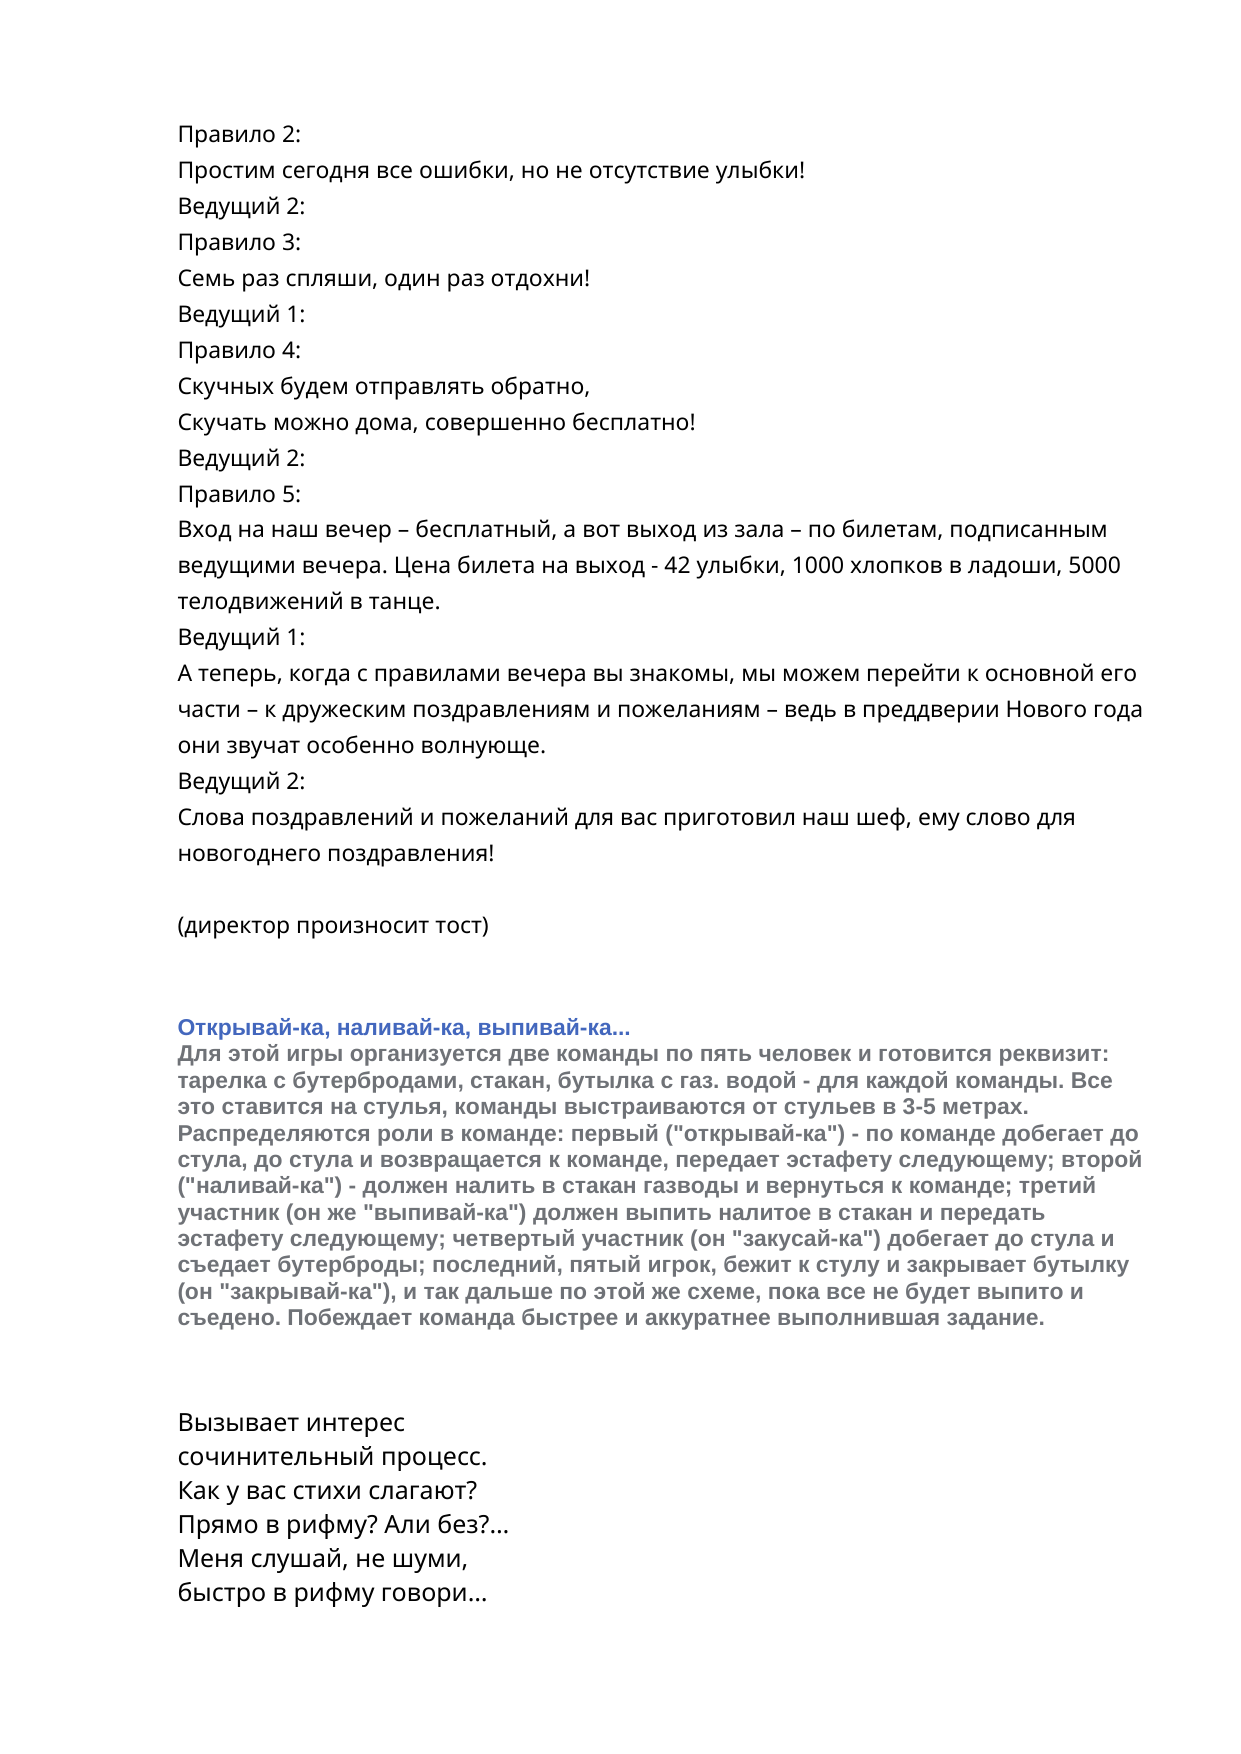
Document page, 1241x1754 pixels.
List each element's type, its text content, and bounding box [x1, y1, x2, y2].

text Вызывает интерес сочинительный процесс. Как у вас стихи слагают? Прямо в рифму? Али без?… Меня слушай, не шуми, быстро в рифму говори… [177, 1404, 1152, 1608]
text Открывай-ка, наливай-ка, выпивай-ка... Для этой игры организуется две команды по пять человек и готовится реквизит: тарелка с бутербродами, стакан, бутылка с газ. водой - для каждой команды. Все это ставится на стулья, команды выстраиваются от стульев в 3-5 метрах. Распределяются роли в команде: первый ("открывай-ка") - по команде добегает до стула, до стула и возвращается к команде, передает эстафету следующему; второй ("наливай-ка") - должен налить в стакан газводы и вернуться к команде; третий участник (он же "выпивай-ка") должен выпить налитое в стакан и передать эстафету следующему; четвертый участник (он "закусай-ка") добегает до стула и съедает бутерброды; последний, пятый игрок, бежит к стулу и закрывает бутылку (он "закрывай-ка"), и так дальше по этой же схеме, пока все не будет выпито и съедено. Побеждает команда быстрее и аккуратнее выполнившая задание. [177, 1014, 1152, 1330]
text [177, 118, 1152, 940]
